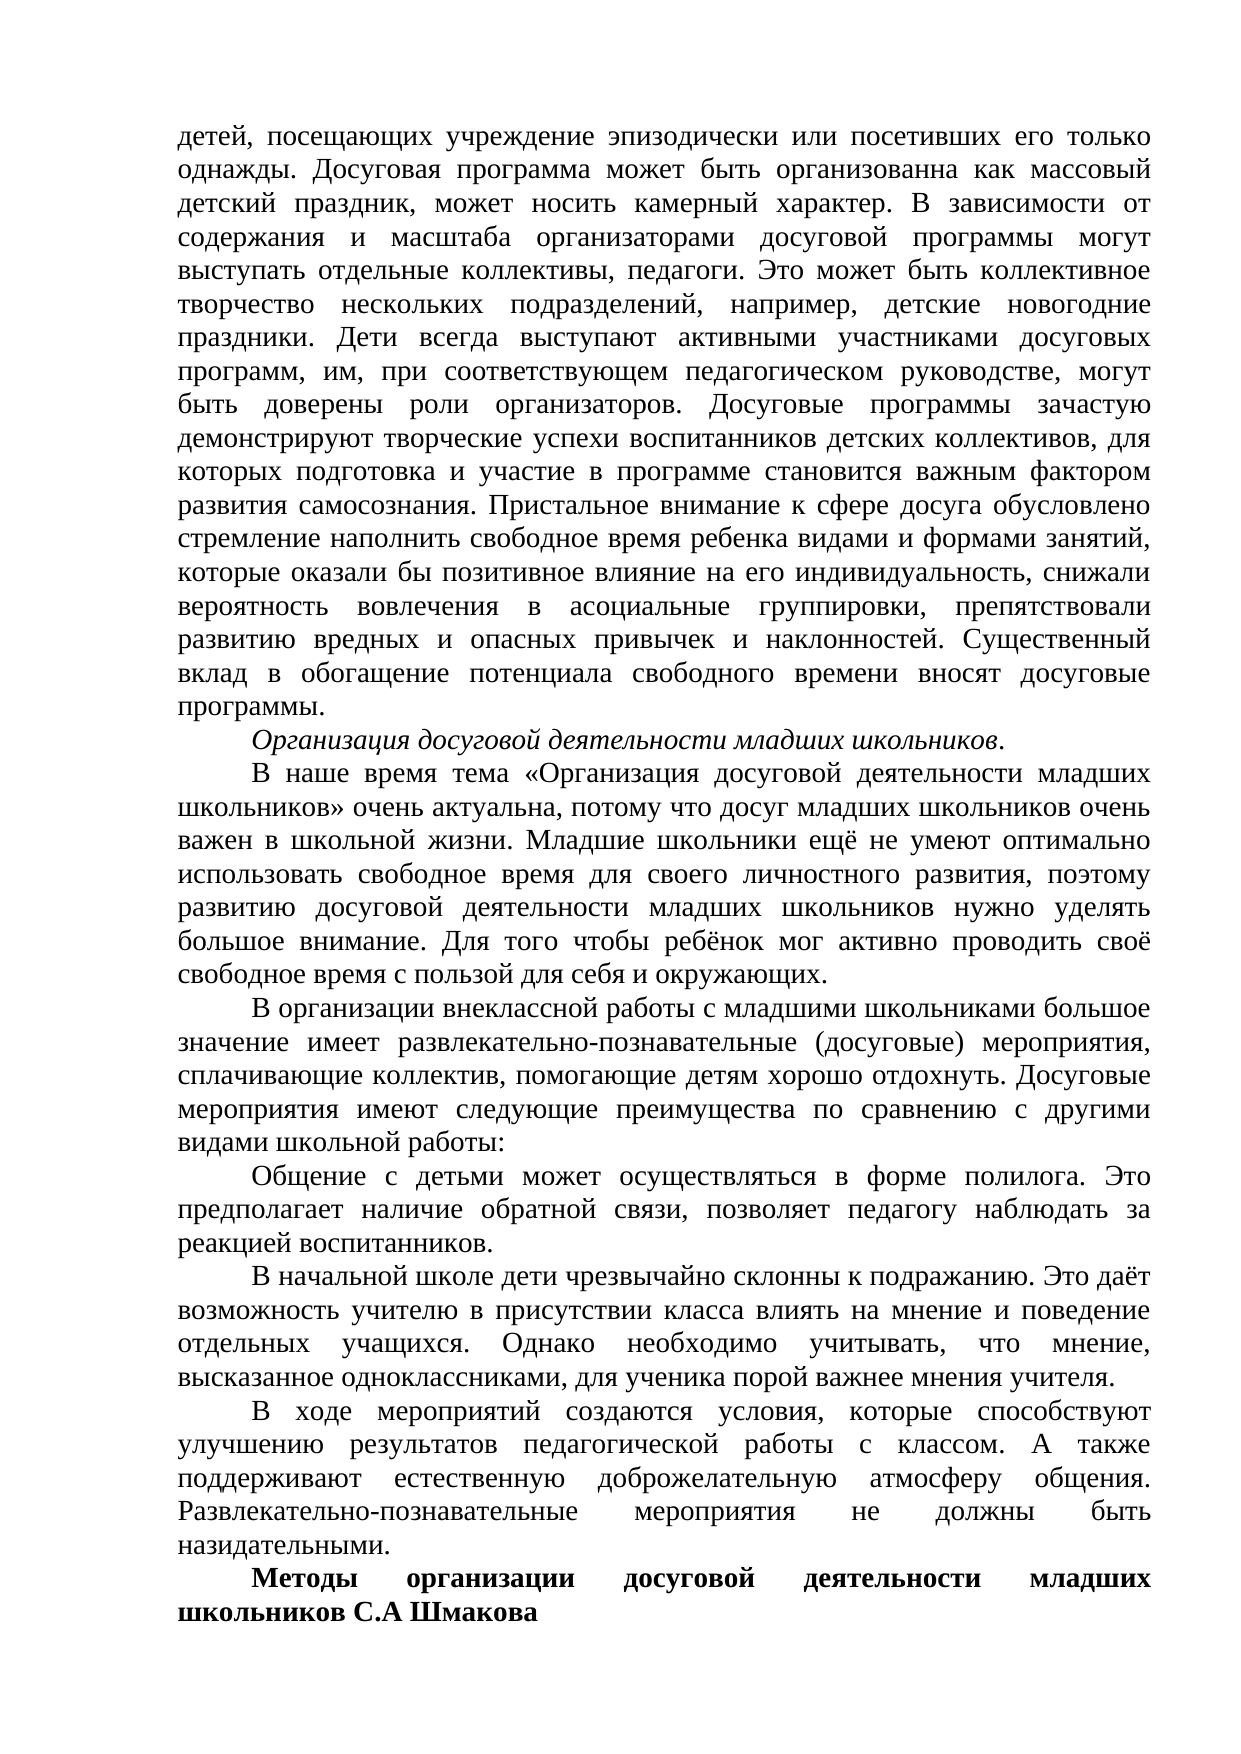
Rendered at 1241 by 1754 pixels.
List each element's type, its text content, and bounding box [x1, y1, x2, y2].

text В ходе мероприятий создаются условия, которые способствуют улучшению результатов педагогической работы с классом. А также поддерживают естественную доброжелательную атмосферу общения. Развлекательно-познавательные мероприятия не должны быть назидательными. [177, 1393, 1152, 1560]
text В организации внеклассной работы с младшими школьниками большое значение имеет развлекательно-познавательные (досуговые) мероприятия, сплачивающие коллектив, помогающие детям хорошо отдохнуть. Досуговые мероприятия имеют следующие преимущества по сравнению с другими видами школьной работы: [177, 990, 1152, 1158]
text Методы организации досуговой деятельности младших школьников С.А Шмакова [177, 1560, 1152, 1627]
text Общение с детьми может осуществляться в форме полилога. Это предполагает наличие обратной связи, позволяет педагогу наблюдать за реакцией воспитанников. [177, 1158, 1152, 1258]
text Организация досуговой деятельности младших школьников. [177, 722, 1152, 755]
text В начальной школе дети чрезвычайно склонны к подражанию. Это даёт возможность учителю в присутствии класса влиять на мнение и поведение отдельных учащихся. Однако необходимо учитывать, что мнение, высказанное одноклассниками, для ученика порой важнее мнения учителя. [177, 1258, 1152, 1393]
text В наше время тема «Организация досуговой деятельности младших школьников» очень актуальна, потому что досуг младших школьников очень важен в школьной жизни. Младшие школьники ещё не умеют оптимально использовать свободное время для своего личностного развития, поэтому развитию досуговой деятельности младших школьников нужно уделять большое внимание. Для того чтобы ребёнок мог активно проводить своё свободное время с пользой для себя и окружающих. [177, 755, 1152, 990]
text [177, 118, 1152, 722]
